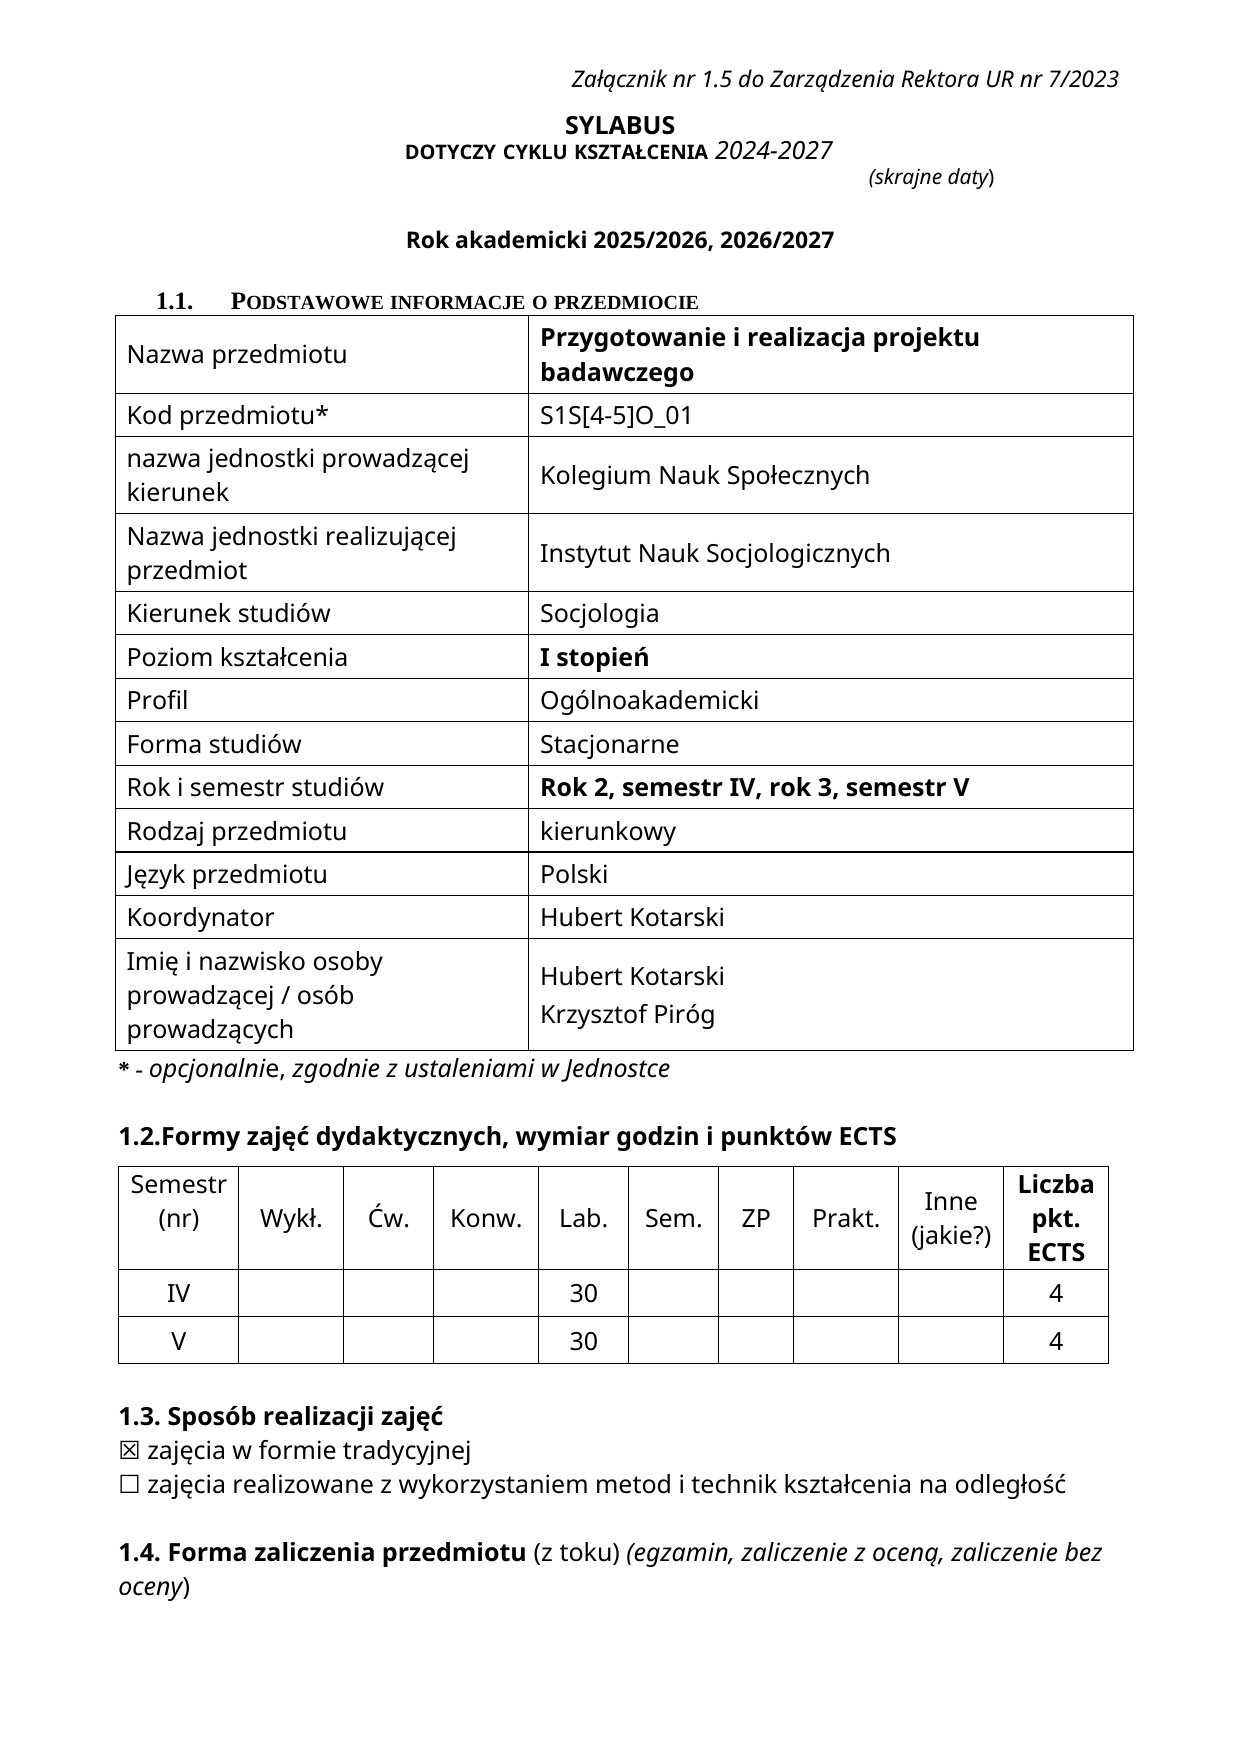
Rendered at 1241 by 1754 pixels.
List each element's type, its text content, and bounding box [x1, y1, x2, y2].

table_cell Ogólnoakademicki [529, 679, 1133, 721]
table_cell V [119, 1317, 238, 1363]
table_cell [719, 1270, 793, 1316]
table_cell Poziom kształcenia [116, 635, 528, 678]
table_cell Kod przedmiotu* [116, 394, 528, 436]
table_cell nazwa jednostki prowadzącej kierunek [116, 437, 528, 513]
table_cell S1S[4-5]O_01 [529, 394, 1133, 436]
table_cell 4 [1004, 1270, 1108, 1316]
table_cell 30 [539, 1270, 628, 1316]
text ☐ zajęcia realizowane z wykorzystaniem metod i technik kształcenia na odległość [118, 1466, 1122, 1501]
text Rok akademicki 2025/2026, 2026/2027 [118, 224, 1122, 255]
table_header Wykł. [239, 1167, 343, 1269]
table_cell Koordynator [116, 896, 528, 938]
table_cell Rok 2, semestr IV, rok 3, semestr V [529, 766, 1133, 808]
table_cell [344, 1270, 433, 1316]
text ☒ zajęcia w formie tradycyjnej [118, 1432, 1122, 1466]
table_header Konw. [434, 1167, 538, 1269]
table_cell [794, 1317, 898, 1363]
table_cell [629, 1317, 718, 1363]
table_cell Imię i nazwisko osoby prowadzącej / osób prowadzących [116, 939, 528, 1050]
table_cell IV [119, 1270, 238, 1316]
table_cell [794, 1270, 898, 1316]
table_header Sem. [629, 1167, 718, 1269]
table_cell I stopień [529, 635, 1133, 678]
table_cell Kolegium Nauk Społecznych [529, 437, 1133, 513]
table_cell [434, 1317, 538, 1363]
table_header Nazwa przedmiotu [116, 316, 528, 392]
table_cell Kierunek studiów [116, 592, 528, 634]
table_cell Stacjonarne [529, 722, 1133, 764]
text dotyczy cyklu kształcenia 2024-2027 [118, 139, 1122, 164]
table_cell [629, 1270, 718, 1316]
table_cell Hubert Kotarski Krzysztof Piróg [529, 939, 1133, 1050]
text 1.3. Sposób realizacji zajęć [118, 1398, 1122, 1432]
table_cell Socjologia [529, 592, 1133, 634]
table_header Semestr (nr) [119, 1167, 238, 1269]
list Podstawowe informacje o przedmiocie [156, 286, 1122, 315]
table_cell Polski [529, 853, 1133, 895]
text 1.2.Formy zajęć dydaktycznych, wymiar godzin i punktów ECTS [118, 1119, 1122, 1153]
table_cell Instytut Nauk Socjologicznych [529, 514, 1133, 591]
table_cell 30 [539, 1317, 628, 1363]
text SYLABUS [118, 114, 1122, 139]
table_cell [719, 1317, 793, 1363]
table_cell Profil [116, 679, 528, 721]
table_cell Rodzaj przedmiotu [116, 809, 528, 851]
table_cell Hubert Kotarski [529, 896, 1133, 938]
table_cell kierunkowy [529, 809, 1133, 851]
table_cell [899, 1317, 1003, 1363]
table_cell [239, 1317, 343, 1363]
text 1.4. Forma zaliczenia przedmiotu (z toku) (egzamin, zaliczenie z oceną, zaliczenie bez oceny) [118, 1534, 1122, 1603]
text * - opcjonalnie, zgodnie z ustaleniami w Jednostce [118, 1051, 1122, 1085]
table_cell [434, 1270, 538, 1316]
table_cell 4 [1004, 1317, 1108, 1363]
table_header Prakt. [794, 1167, 898, 1269]
table_header ZP [719, 1167, 793, 1269]
table_cell [899, 1270, 1003, 1316]
text (skrajne daty) [118, 164, 1122, 189]
text Załącznik nr 1.5 do Zarządzenia Rektora UR nr 7/2023 [118, 62, 1122, 94]
table_cell Rok i semestr studiów [116, 766, 528, 808]
table_header Inne (jakie?) [899, 1167, 1003, 1269]
table_cell Nazwa jednostki realizującej przedmiot [116, 514, 528, 591]
table_header Lab. [539, 1167, 628, 1269]
table_header Przygotowanie i realizacja projektu badawczego [529, 316, 1133, 392]
table_cell [239, 1270, 343, 1316]
table_cell Forma studiów [116, 722, 528, 764]
table_header Liczba pkt. ECTS [1004, 1167, 1108, 1269]
table_header Ćw. [344, 1167, 433, 1269]
table_cell [344, 1317, 433, 1363]
table_cell Język przedmiotu [116, 853, 528, 895]
